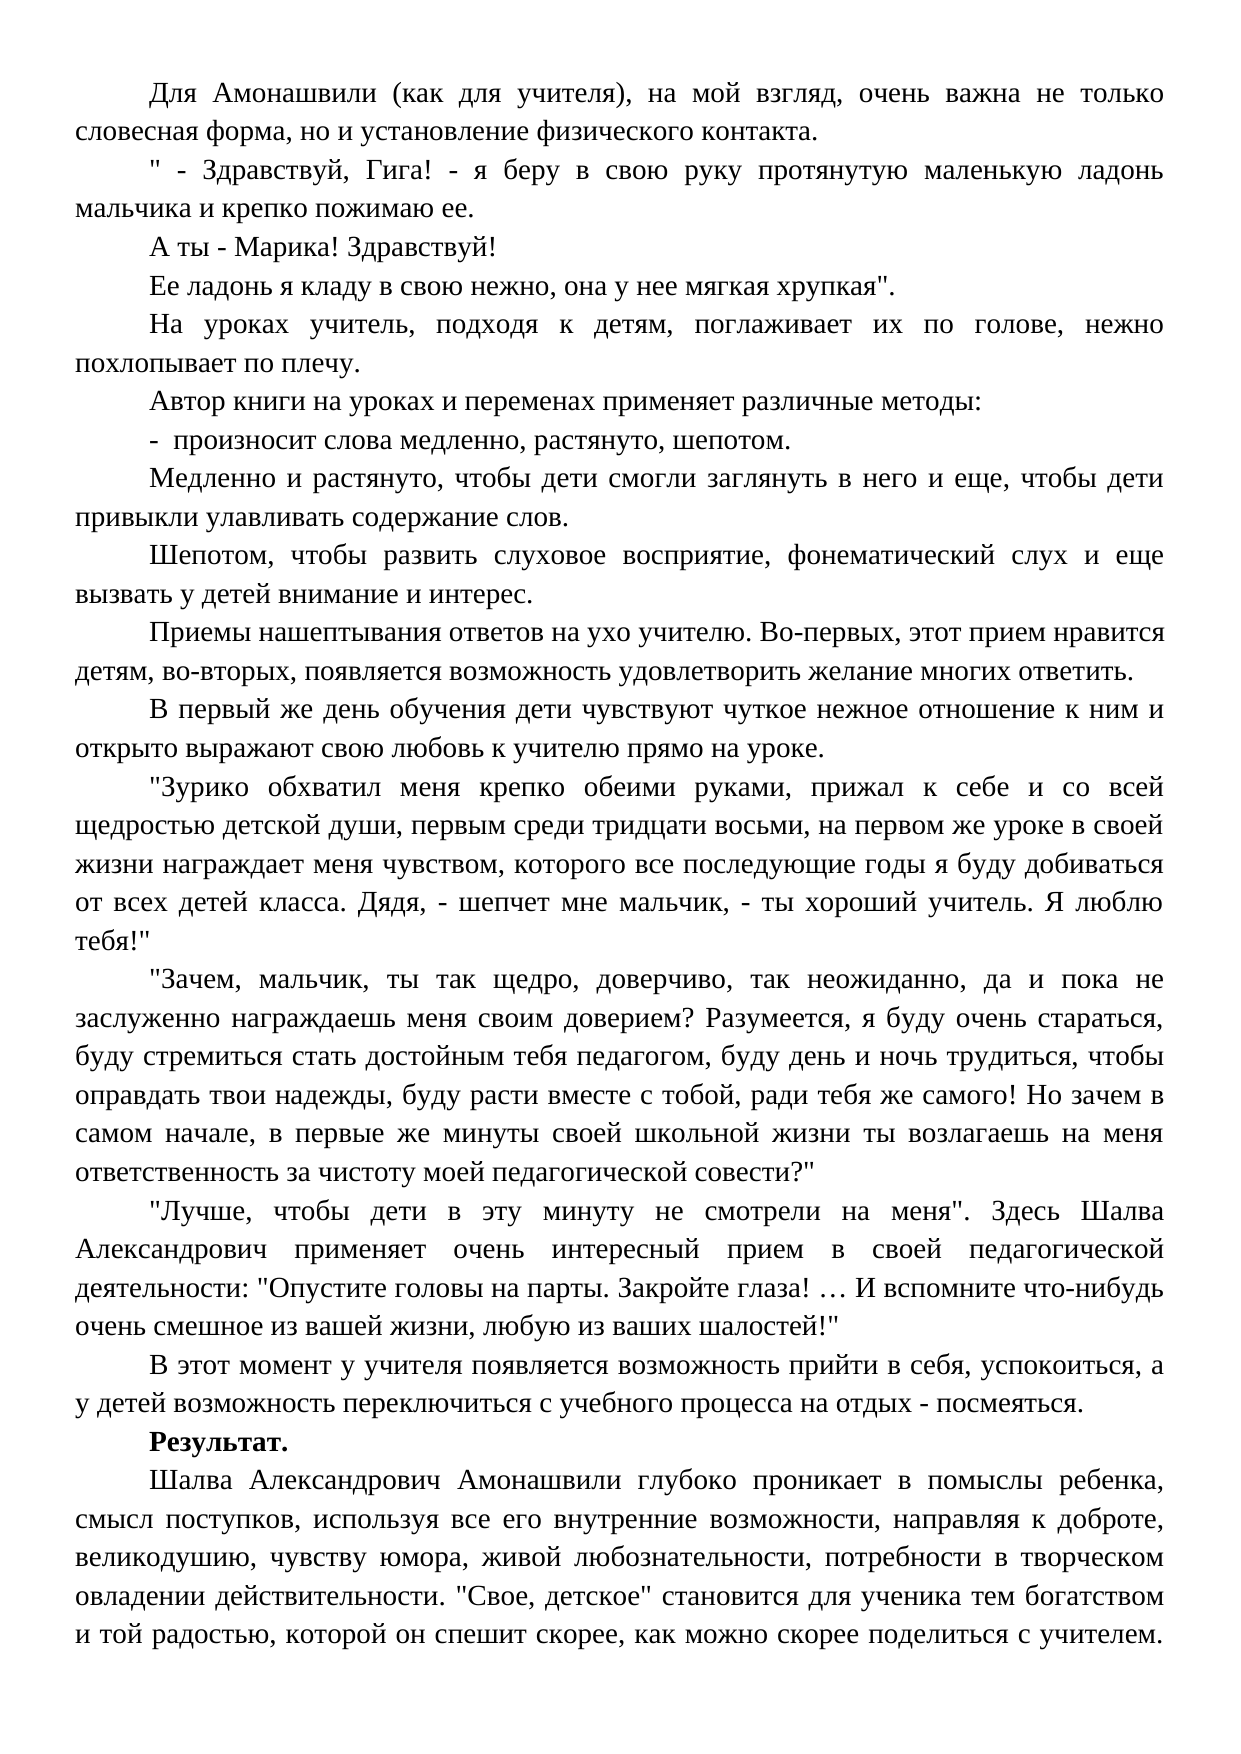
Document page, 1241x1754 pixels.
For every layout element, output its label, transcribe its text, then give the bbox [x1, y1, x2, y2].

text А ты - Марика! Здравствуй! [75, 229, 1165, 263]
text Ее ладонь я кладу в свою нежно, она у нее мягкая хрупкая". [75, 268, 1165, 301]
text Для Амонашвили (как для учителя), на мой взгляд, очень важна не только словесная форма, но и установление физического контакта. [75, 75, 1165, 147]
text В первый же день обучения дети чувствуют чуткое нежное отношение к ним и открыто выражают свою любовь к учителю прямо на уроке. [75, 692, 1165, 764]
text "Зурико обхватил меня крепко обеими руками, прижал к себе и со всей щедростью детской души, первым среди тридцати восьми, на первом же уроке в своей жизни награждает меня чувством, которого все последующие годы я буду добиваться от всех детей класса. Дядя, - шепчет мне мальчик, - ты хороший учитель. Я люблю тебя!" [75, 769, 1165, 956]
text Медленно и растянуто, чтобы дети смогли заглянуть в него и еще, чтобы дети привыкли улавливать содержание слов. [75, 460, 1165, 532]
text В этот момент у учителя появляется возможность прийти в себя, успокоиться, а у детей возможность переключиться с учебного процесса на отдых - посмеяться. [75, 1347, 1165, 1419]
text Результат. [75, 1424, 1165, 1457]
text На уроках учитель, подходя к детям, поглаживает их по голове, нежно похлопывает по плечу. [75, 306, 1165, 378]
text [75, 1462, 1165, 1650]
text "Лучше, чтобы дети в эту минуту не смотрели на меня". Здесь Шалва Александрович применяет очень интересный прием в своей педагогической деятельности: "Опустите головы на парты. Закройте глаза! … И вспомните что-нибудь очень смешное из вашей жизни, любую из ваших шалостей!" [75, 1193, 1165, 1342]
text Автор книги на уроках и переменах применяет различные методы: [75, 383, 1165, 417]
text Приемы нашептывания ответов на ухо учителю. Во-первых, этот прием нравится детям, во-вторых, появляется возможность удовлетворить желание многих ответить. [75, 614, 1165, 687]
text " - Здравствуй, Гига! - я беру в свою руку протянутую маленькую ладонь мальчика и крепко пожимаю ее. [75, 152, 1165, 224]
text Шепотом, чтобы развить слуховое восприятие, фонематический слух и еще вызвать у детей внимание и интерес. [75, 537, 1165, 609]
text - произносит слова медленно, растянуто, шепотом. [75, 422, 1165, 455]
text "Зачем, мальчик, ты так щедро, доверчиво, так неожиданно, да и пока не заслуженно награждаешь меня своим доверием? Разумеется, я буду очень стараться, буду стремиться стать достойным тебя педагогом, буду день и ночь трудиться, чтобы оправдать твои надежды, буду расти вместе с тобой, ради тебя же самого! Но зачем в самом начале, в первые же минуты своей школьной жизни ты возлагаешь на меня ответственность за чистоту моей педагогической совести?" [75, 961, 1165, 1188]
